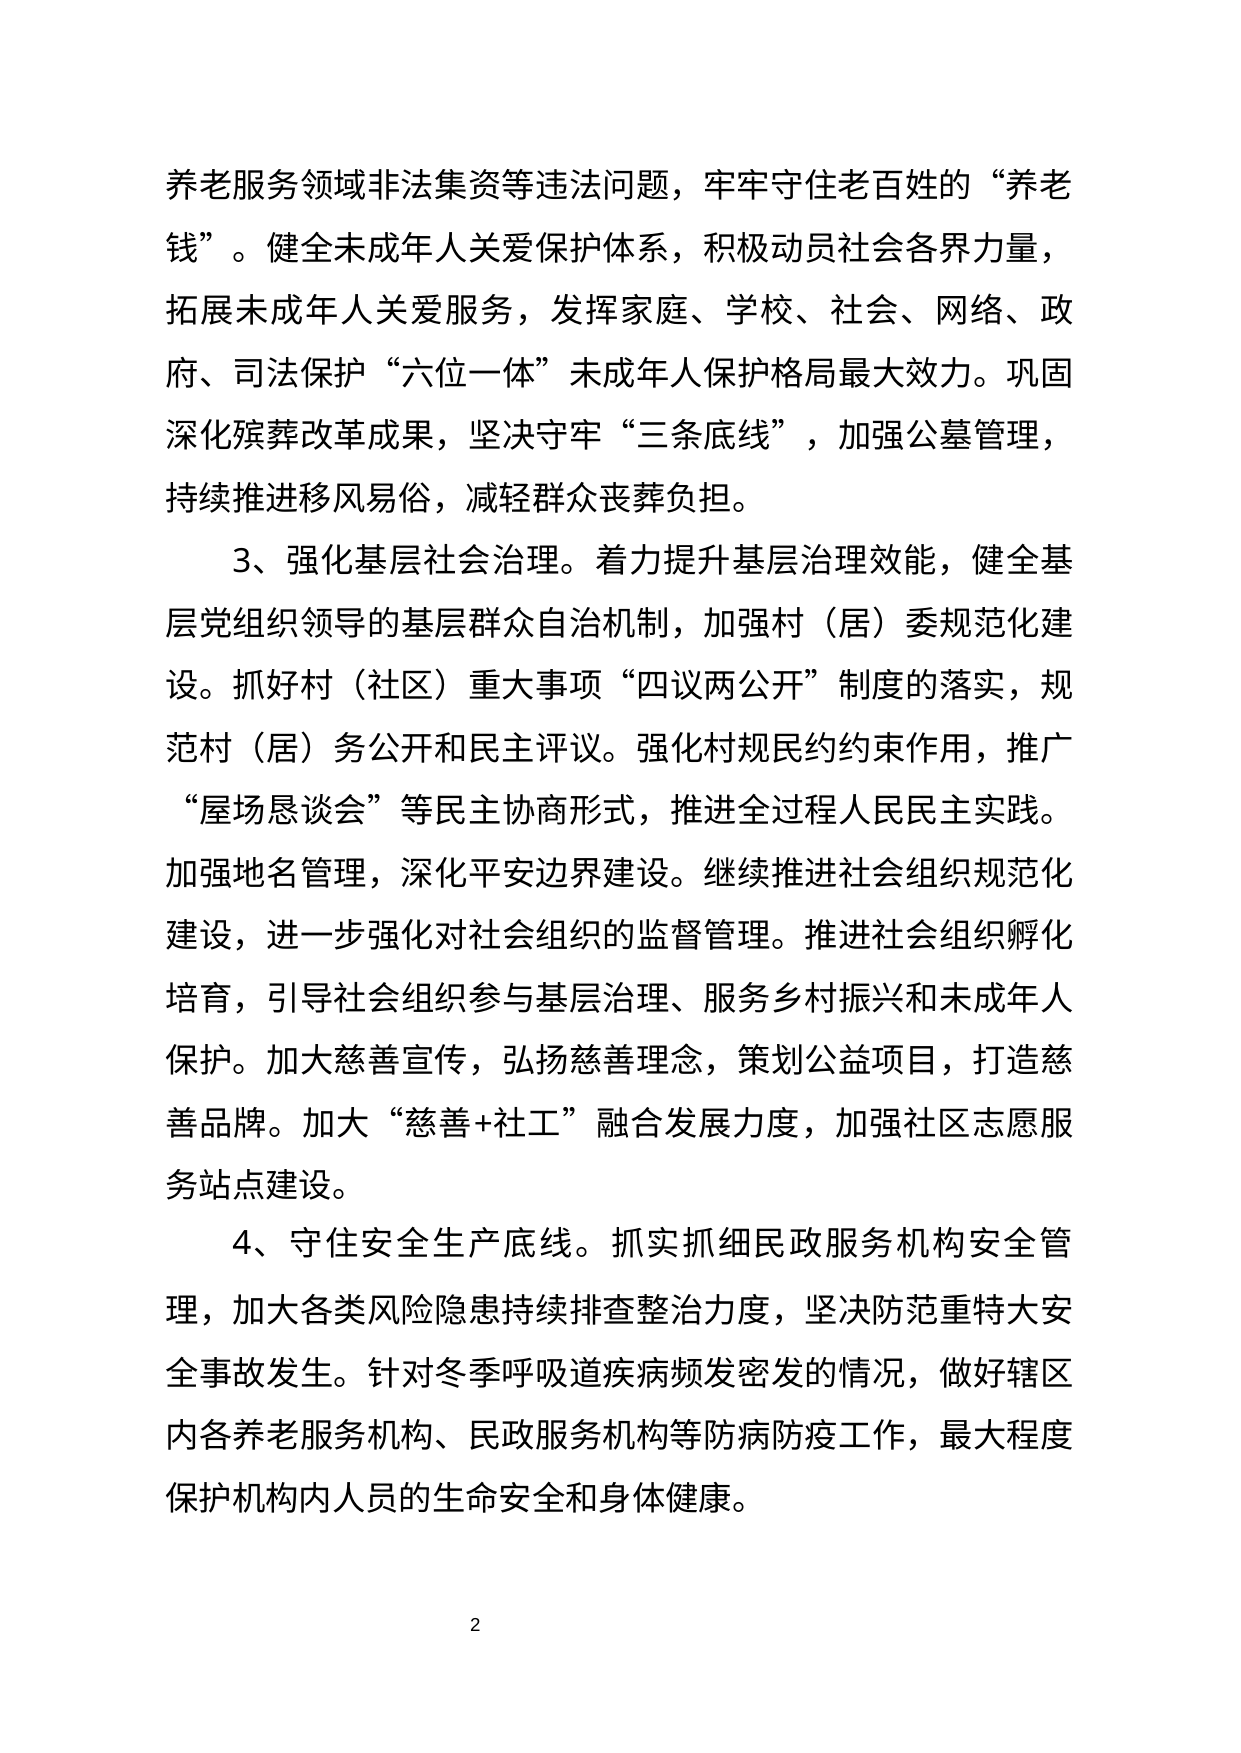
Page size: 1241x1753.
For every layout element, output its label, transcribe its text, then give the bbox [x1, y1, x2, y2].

text 3、强化基层社会治理。着力提升基层治理效能，健全基层党组织领导的基层群众自治机制，加强村（居）委规范化建设。抓好村（社区）重大事项“四议两公开”制度的落实，规范村（居）务公开和民主评议。强化村规民约约束作用，推广“屋场恳谈会”等民主协商形式，推进全过程人民民主实践。加强地名管理，深化平安边界建设。继续推进社会组织规范化建设，进一步强化对社会组织的监督管理。推进社会组织孵化培育，引导社会组织参与基层治理、服务乡村振兴和未成年人保护。加大慈善宣传，弘扬慈善理念，策划公益项目，打造慈善品牌。加大“慈善+社工”融合发展力度，加强社区志愿服务站点建设。 [165, 523, 1075, 1210]
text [165, 148, 1075, 523]
text 4、守住安全生产底线。抓实抓细民政服务机构安全管理，加大各类风险隐患持续排查整治力度，坚决防范重特大安全事故发生。针对冬季呼吸道疾病频发密发的情况，做好辖区内各养老服务机构、民政服务机构等防病防疫工作，最大程度保护机构内人员的生命安全和身体健康。 [165, 1210, 1075, 1523]
